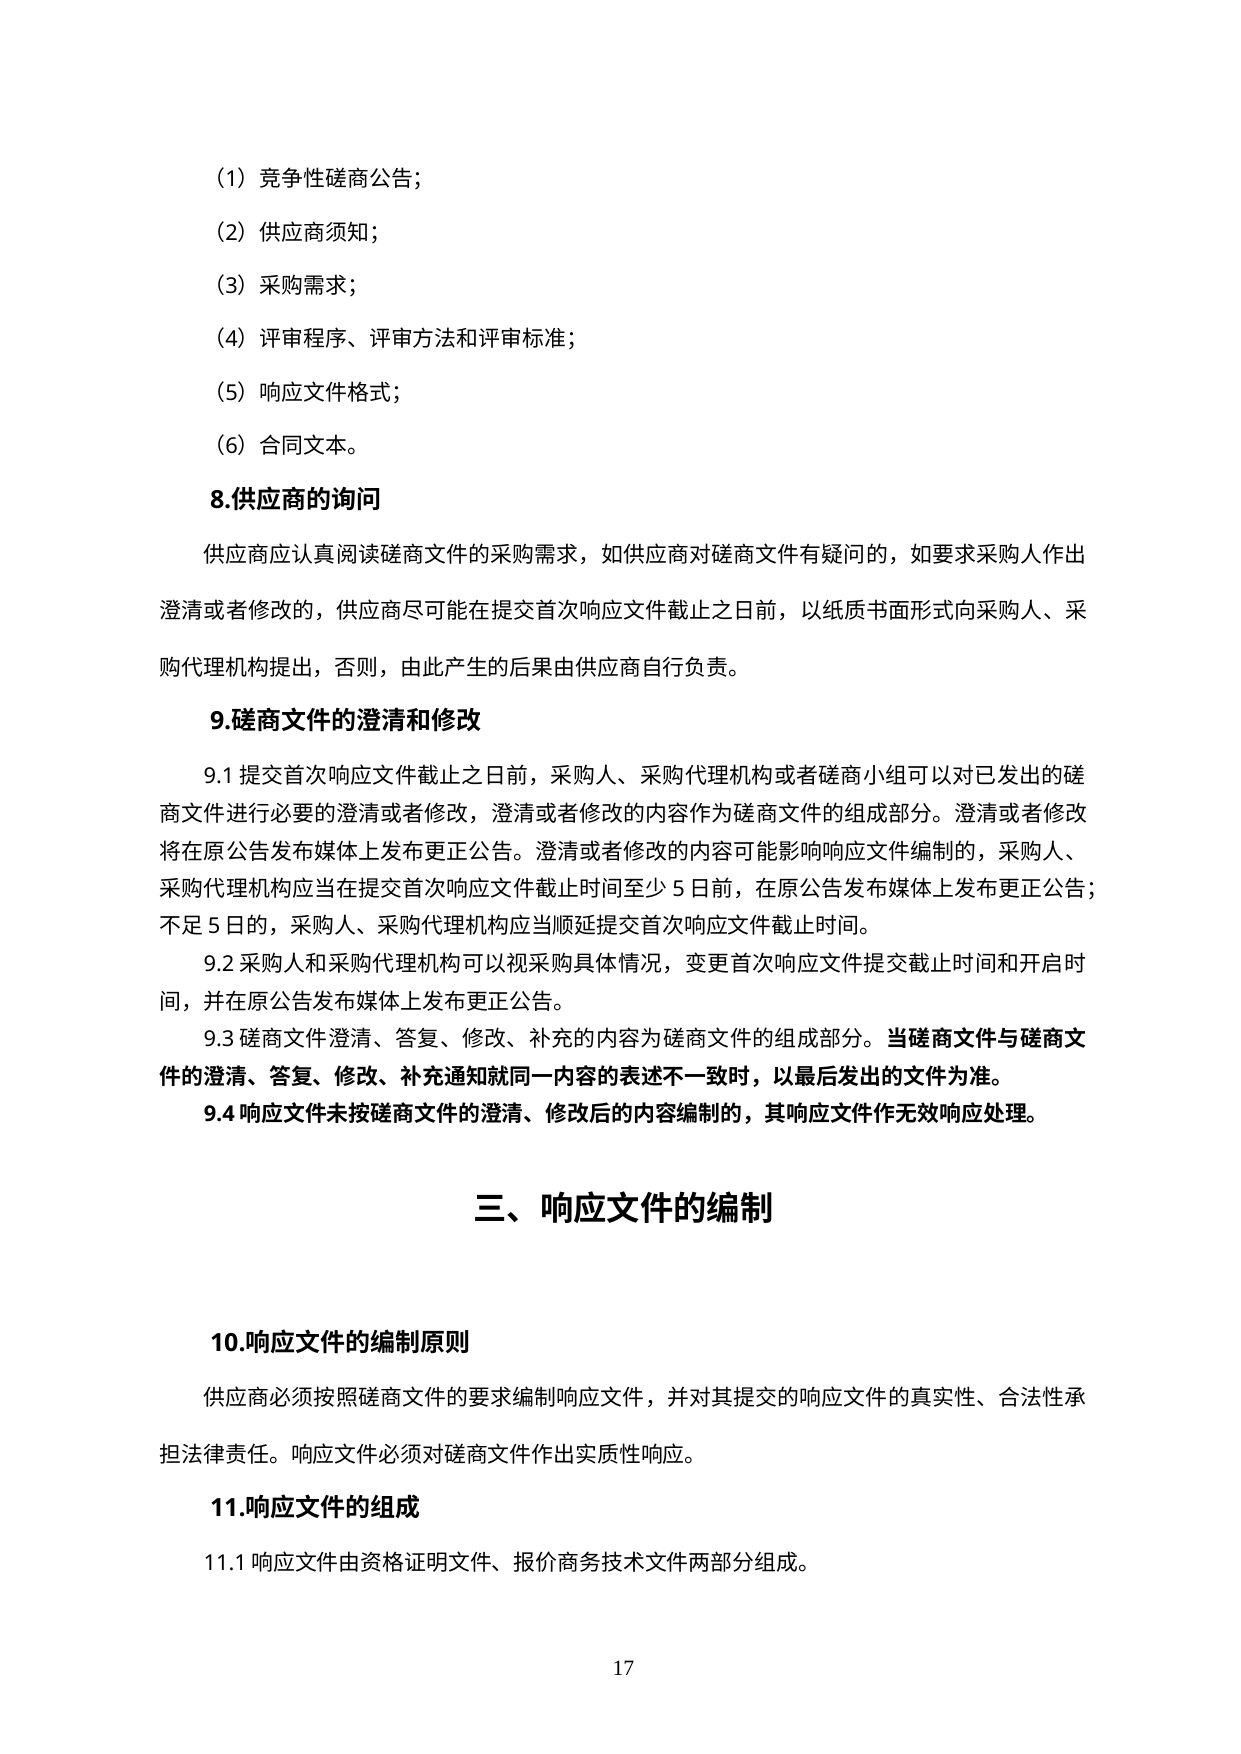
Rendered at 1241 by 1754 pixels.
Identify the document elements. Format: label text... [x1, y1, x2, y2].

text （5）响应文件格式； [159, 372, 1087, 409]
text 11.响应文件的组成 [159, 1487, 1087, 1524]
text 9.4响应文件未按磋商文件的澄清、修改后的内容编制的，其响应文件作无效响应处理。 [159, 1093, 1087, 1131]
text 9.磋商文件的澄清和修改 [159, 700, 1087, 738]
text 9.2采购人和采购代理机构可以视采购具体情况，变更首次响应文件提交截止时间和开启时间，并在原公告发布媒体上发布更正公告。 [159, 943, 1087, 1018]
text 9.1提交首次响应文件截止之日前，采购人、采购代理机构或者磋商小组可以对已发出的磋商文件进行必要的澄清或者修改，澄清或者修改的内容作为磋商文件的组成部分。澄清或者修改将在原公告发布媒体上发布更正公告。澄清或者修改的内容可能影响响应文件编制的，采购人、采购代理机构应当在提交首次响应文件截止时间至少5日前，在原公告发布媒体上发布更正公告；不足5日的，采购人、采购代理机构应当顺延提交首次响应文件截止时间。 [159, 756, 1087, 943]
text 10.响应文件的编制原则 [159, 1322, 1087, 1359]
text （6）合同文本。 [159, 425, 1087, 463]
text 供应商应认真阅读磋商文件的采购需求，如供应商对磋商文件有疑问的，如要求采购人作出澄清或者修改的，供应商尽可能在提交首次响应文件截止之日前，以纸质书面形式向采购人、采购代理机构提出，否则，由此产生的后果由供应商自行负责。 [159, 534, 1087, 684]
text 三、响应文件的编制 [159, 1168, 1087, 1243]
text 11.1响应文件由资格证明文件、报价商务技术文件两部分组成。 [159, 1543, 1087, 1580]
text （2）供应商须知； [159, 212, 1087, 249]
text （4）评审程序、评审方法和评审标准； [159, 319, 1087, 356]
text 8.供应商的询问 [159, 479, 1087, 516]
text 供应商必须按照磋商文件的要求编制响应文件，并对其提交的响应文件的真实性、合法性承担法律责任。响应文件必须对磋商文件作出实质性响应。 [159, 1377, 1087, 1471]
text （3）采购需求； [159, 265, 1087, 303]
text （1）竞争性磋商公告； [159, 159, 1087, 196]
text 9.3磋商文件澄清、答复、修改、补充的内容为磋商文件的组成部分。当磋商文件与磋商文件的澄清、答复、修改、补充通知就同一内容的表述不一致时，以最后发出的文件为准。 [159, 1018, 1087, 1093]
